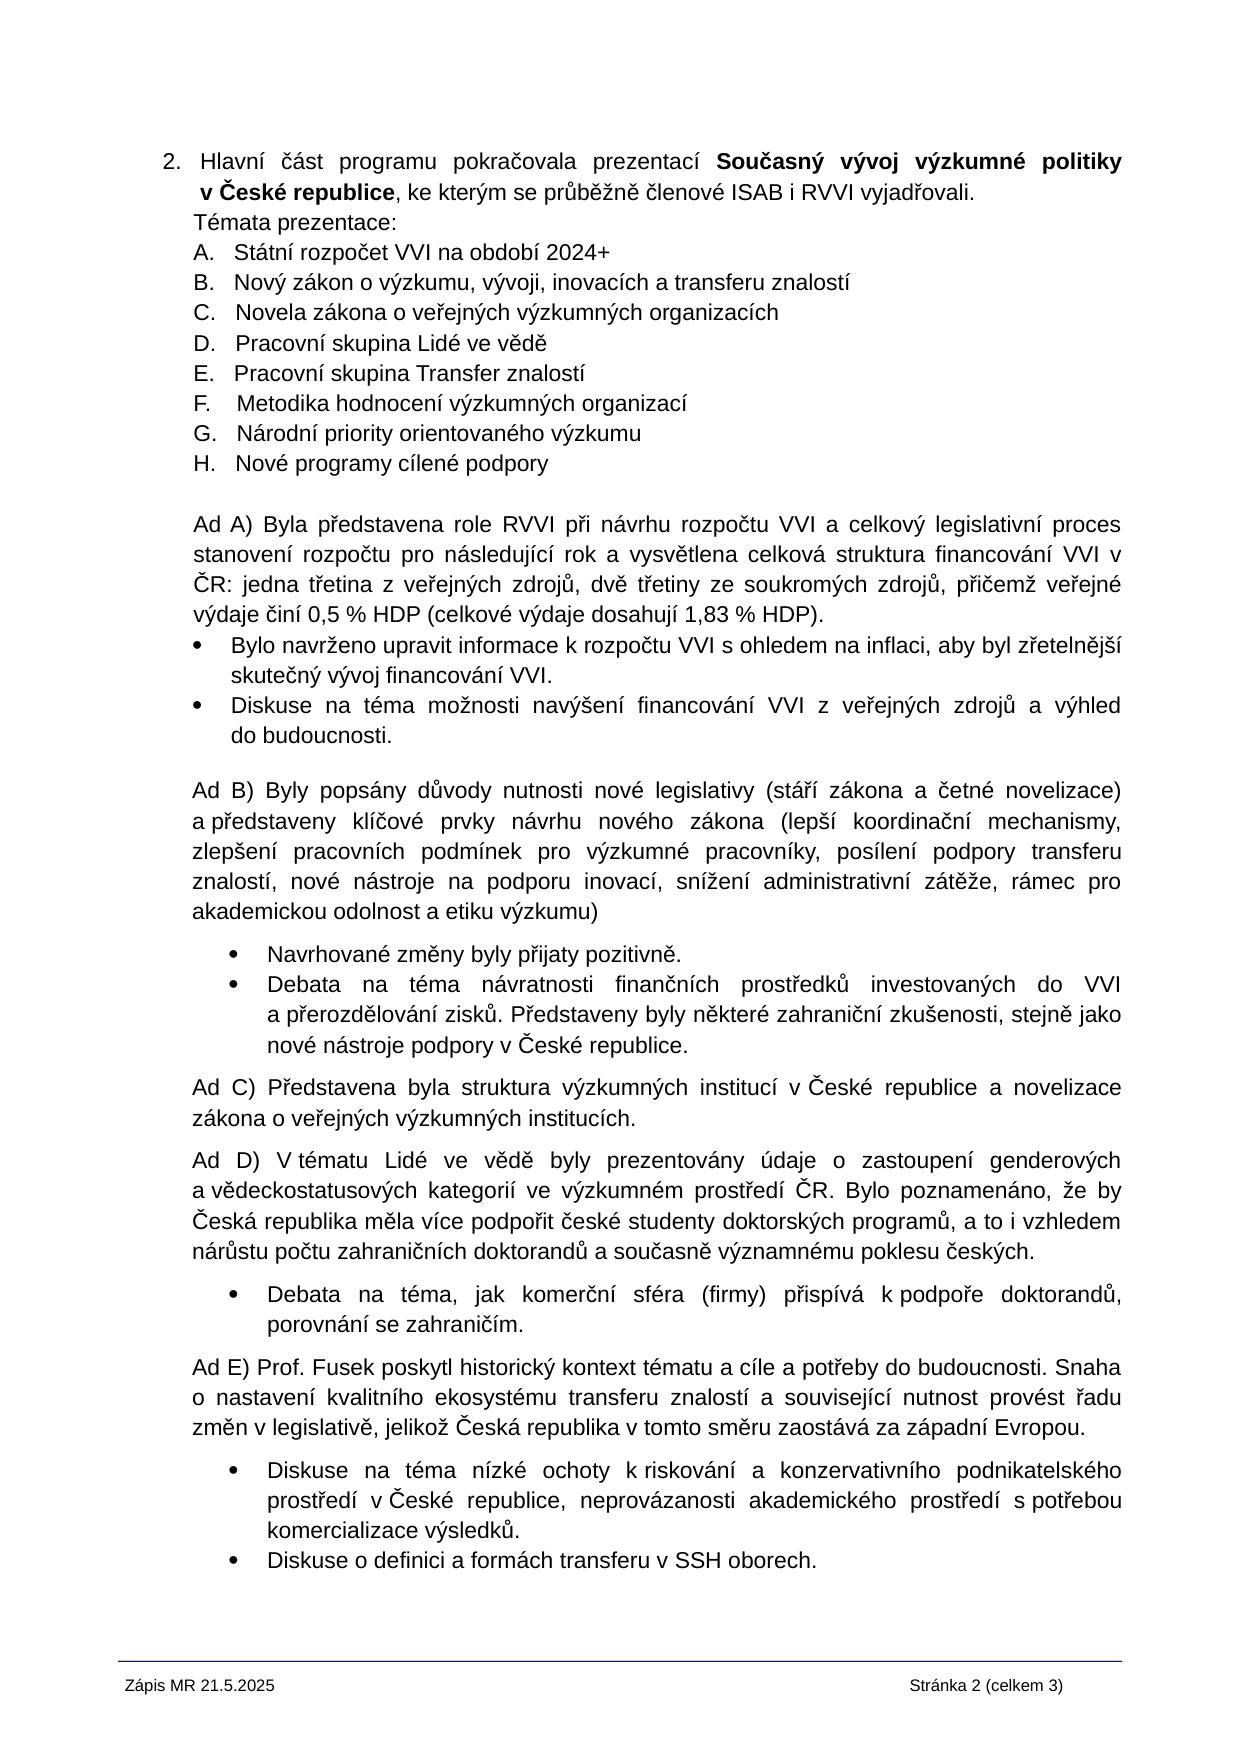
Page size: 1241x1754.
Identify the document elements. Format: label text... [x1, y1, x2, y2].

list C. Novela zákona o veřejných výzkumných organizacích [193, 299, 1122, 326]
list G. Národní priority orientovaného výzkumu [193, 420, 1122, 447]
list Debata na téma návratnosti finančních prostředků investovaných do VVI a přerozdělování zisků. Představeny byly některé zahraniční zkušenosti, stejně jako nové nástroje podpory v České republice. [229, 971, 1122, 1058]
list A. Státní rozpočet VVI na období 2024+ [193, 239, 1122, 265]
text Ad E) Prof. Fusek poskytl historický kontext tématu a cíle a potřeby do budoucnosti. Snaha o nastavení kvalitního ekosystému transferu znalostí a související nutnost provést řadu změn v legislativě, jelikož Česká republika v tomto směru zaostává za západní Evropou. [192, 1353, 1122, 1440]
list Bylo navrženo upravit informace k rozpočtu VVI s ohledem na inflaci, aby byl zřetelnější skutečný vývoj financování VVI. [193, 632, 1122, 688]
list H. Nové programy cílené podpory [193, 450, 1122, 477]
list Ad A) Byla představena role RVVI při návrhu rozpočtu VVI a celkový legislativní proces stanovení rozpočtu pro následující rok a vysvětlena celková struktura financování VVI v ČR: jedna třetina z veřejných zdrojů, dvě třetiny ze soukromých zdrojů, přičemž veřejné výdaje činí 0,5 % HDP (celkové výdaje dosahují 1,83 % HDP). [193, 511, 1122, 628]
list E. Pracovní skupina Transfer znalostí [193, 360, 1122, 386]
list F. Metodika hodnocení výzkumných organizací [193, 390, 1122, 416]
list Témata prezentace: [193, 209, 1122, 235]
list Diskuse na téma možnosti navýšení financování VVI z veřejných zdrojů a výhled do budoucnosti. [193, 692, 1122, 749]
list B. Nový zákon o výzkumu, vývoji, inovacích a transferu znalostí [193, 269, 1122, 296]
text Ad C) Představena byla struktura výzkumných institucí v České republice a novelizace zákona o veřejných výzkumných institucích. [192, 1074, 1122, 1131]
text Ad D) V tématu Lidé ve vědě byly prezentovány údaje o zastoupení genderových a vědeckostatusových kategorií ve výzkumném prostředí ČR. Bylo poznamenáno, že by Česká republika měla více podpořit české studenty doktorských programů, a to i vzhledem nárůstu počtu zahraničních doktorandů a současně významnému poklesu českých. [192, 1147, 1122, 1264]
list Navrhované změny byly přijaty pozitivně. [229, 941, 1122, 967]
list Debata na téma, jak komerční sféra (firmy) přispívá k podpoře doktorandů, porovnání se zahraničím. [229, 1281, 1122, 1337]
list Hlavní část programu pokračovala prezentací Současný vývoj výzkumné politiky v České republice, ke kterým se průběžně členové ISAB i RVVI vyjadřovali. [162, 148, 1122, 205]
list Diskuse na téma nízké ochoty k riskování a konzervativního podnikatelského prostředí v České republice, neprovázanosti akademického prostředí s potřebou komercializace výsledků. [229, 1457, 1122, 1543]
text Ad B) Byly popsány důvody nutnosti nové legislativy (stáří zákona a četné novelizace) a představeny klíčové prvky návrhu nového zákona (lepší koordinační mechanismy, zlepšení pracovních podmínek pro výzkumné pracovníky, posílení podpory transferu znalostí, nové nástroje na podporu inovací, snížení administrativní zátěže, rámec pro akademickou odolnost a etiku výzkumu) [192, 777, 1122, 925]
list D. Pracovní skupina Lidé ve vědě [193, 329, 1122, 356]
list Diskuse o definici a formách transferu v SSH oborech. [229, 1547, 1122, 1574]
